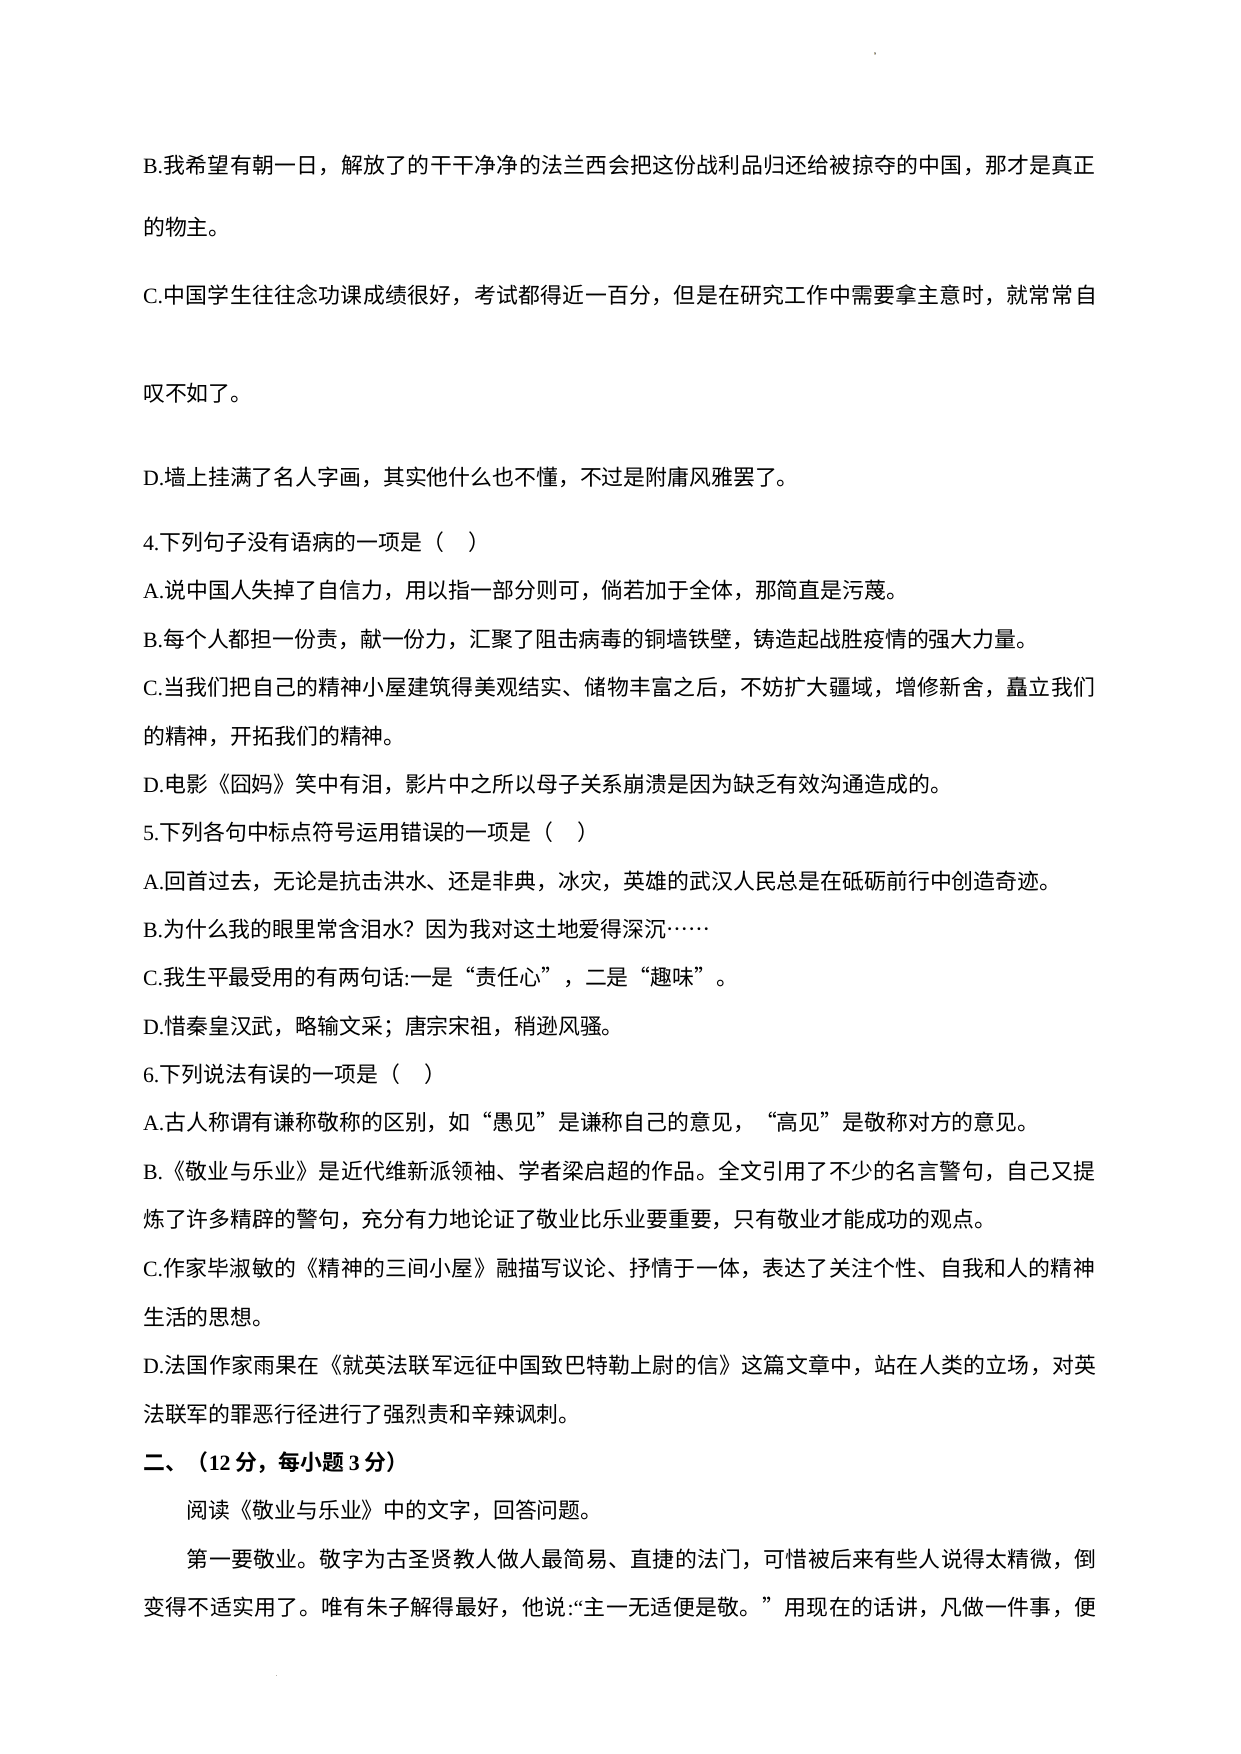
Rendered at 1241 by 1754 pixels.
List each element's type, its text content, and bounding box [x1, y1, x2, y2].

text B.《敬业与乐业》是近代维新派领袖、学者梁启超的作品。全文引用了不少的名言警句，自己又提炼了许多精辟的警句，充分有力地论证了敬业比乐业要重要，只有敬业才能成功的观点。 [143, 1153, 1097, 1234]
text B.我希望有朝一日，解放了的干干净净的法兰西会把这份战利品归还给被掠夺的中国，那才是真正的物主。 [143, 128, 1097, 242]
text A.回首过去，无论是抗击洪水、还是非典，冰灾，英雄的武汉人民总是在砥砺前行中创造奇迹。 [143, 863, 1097, 896]
text A.说中国人失掉了自信力，用以指一部分则可，倘若加于全体，那简直是污蔑。 [143, 573, 1097, 605]
text C.当我们把自己的精神小屋建筑得美观结实、储物丰富之后，不妨扩大疆域，增修新舍，矗立我们的精神，开拓我们的精神。 [143, 669, 1097, 751]
text 阅读《敬业与乐业》中的文字，回答问题。 [143, 1493, 1097, 1525]
text 5.下列各句中标点符号运用错误的一项是（ ） [143, 815, 1097, 847]
text D.法国作家雨果在《就英法联军远征中国致巴特勒上尉的信》这篇文章中，站在人类的立场，对英法联军的罪恶行径进行了强烈责和辛辣讽刺。 [143, 1347, 1097, 1429]
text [143, 1541, 1097, 1622]
text 6.下列说法有误的一项是（ ） [143, 1057, 1097, 1089]
text D.惜秦皇汉武，略输文采；唐宗宋祖，稍逊风骚。 [143, 1008, 1097, 1041]
text A.古人称谓有谦称敬称的区别，如“愚见”是谦称自己的意见，“高见”是敬称对方的意见。 [143, 1105, 1097, 1137]
text C.我生平最受用的有两句话:一是“责任心”，二是“趣味”。 [143, 960, 1097, 992]
text C.中国学生往往念功课成绩很好，考试都得近一百分，但是在研究工作中需要拿主意时，就常常自叹不如了。 [143, 257, 1097, 420]
text B.每个人都担一份责，献一份力，汇聚了阻击病毒的铜墙铁壁，铸造起战胜疫情的强大力量。 [143, 621, 1097, 654]
text 二、（12分，每小题3分） [143, 1444, 1097, 1477]
text C.作家毕淑敏的《精神的三间小屋》融描写议论、抒情于一体，表达了关注个性、自我和人的精神生活的思想。 [143, 1250, 1097, 1332]
text B.为什么我的眼里常含泪水？因为我对这土地爱得深沉…… [143, 912, 1097, 944]
text 4.下列句子没有语病的一项是（ ） [143, 524, 1097, 557]
text D.墙上挂满了名人字画，其实他什么也不懂，不过是附庸风雅罢了。 [143, 440, 1097, 505]
text D.电影《囧妈》笑中有泪，影片中之所以母子关系崩溃是因为缺乏有效沟通造成的。 [143, 767, 1097, 799]
